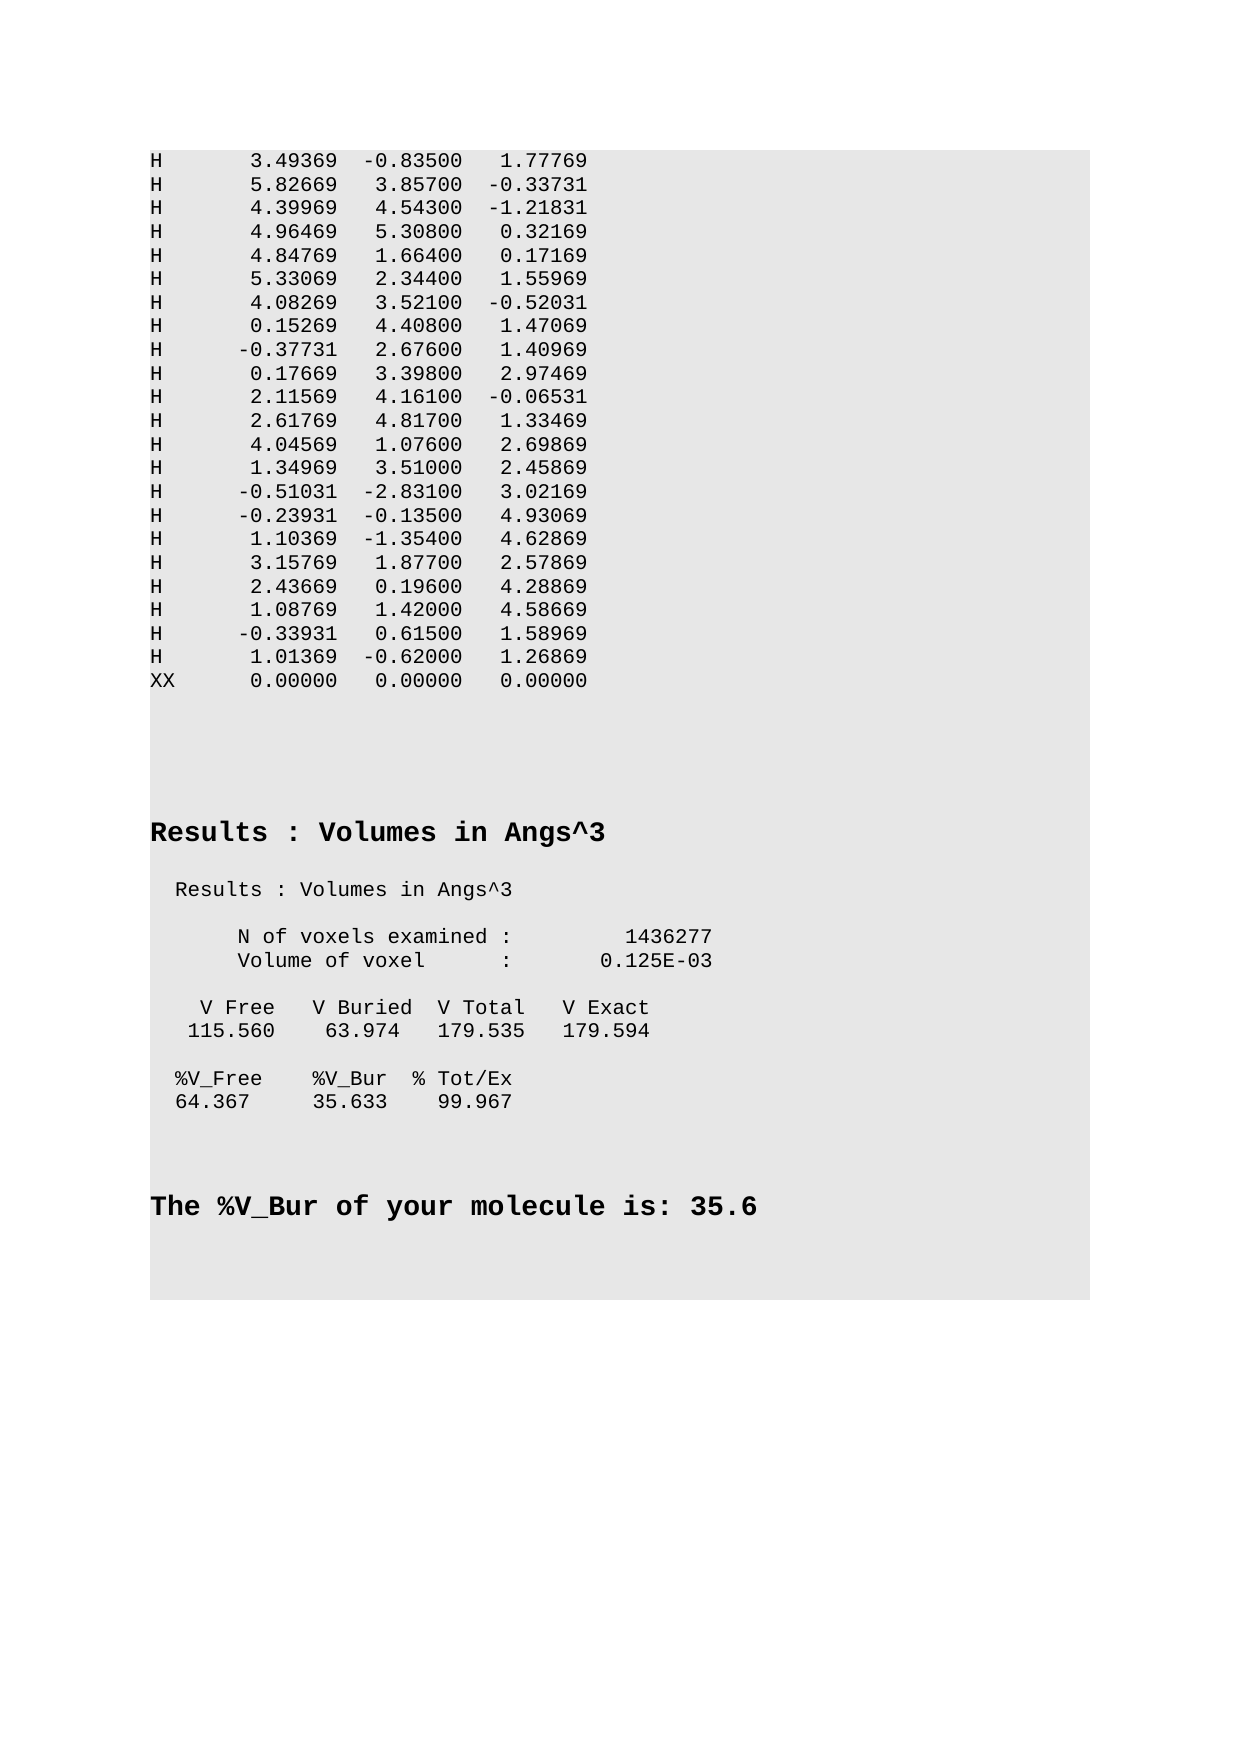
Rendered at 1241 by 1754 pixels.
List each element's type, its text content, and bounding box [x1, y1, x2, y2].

subtitle The %V_Bur of your molecule is: 35.6 [150, 1192, 1090, 1223]
subtitle Results : Volumes in Angs^3 [150, 818, 1090, 849]
text Results : Volumes in Angs^3 N of voxels examined : 1436277 Volume of voxel : 0.125E-03 V Free V Buried V Total V Exact 115.560 63.974 179.535 179.594 %V_Free %V_Bur % Tot/Ex 64.367 35.633 99.967 [150, 879, 1090, 1162]
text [150, 150, 1090, 788]
